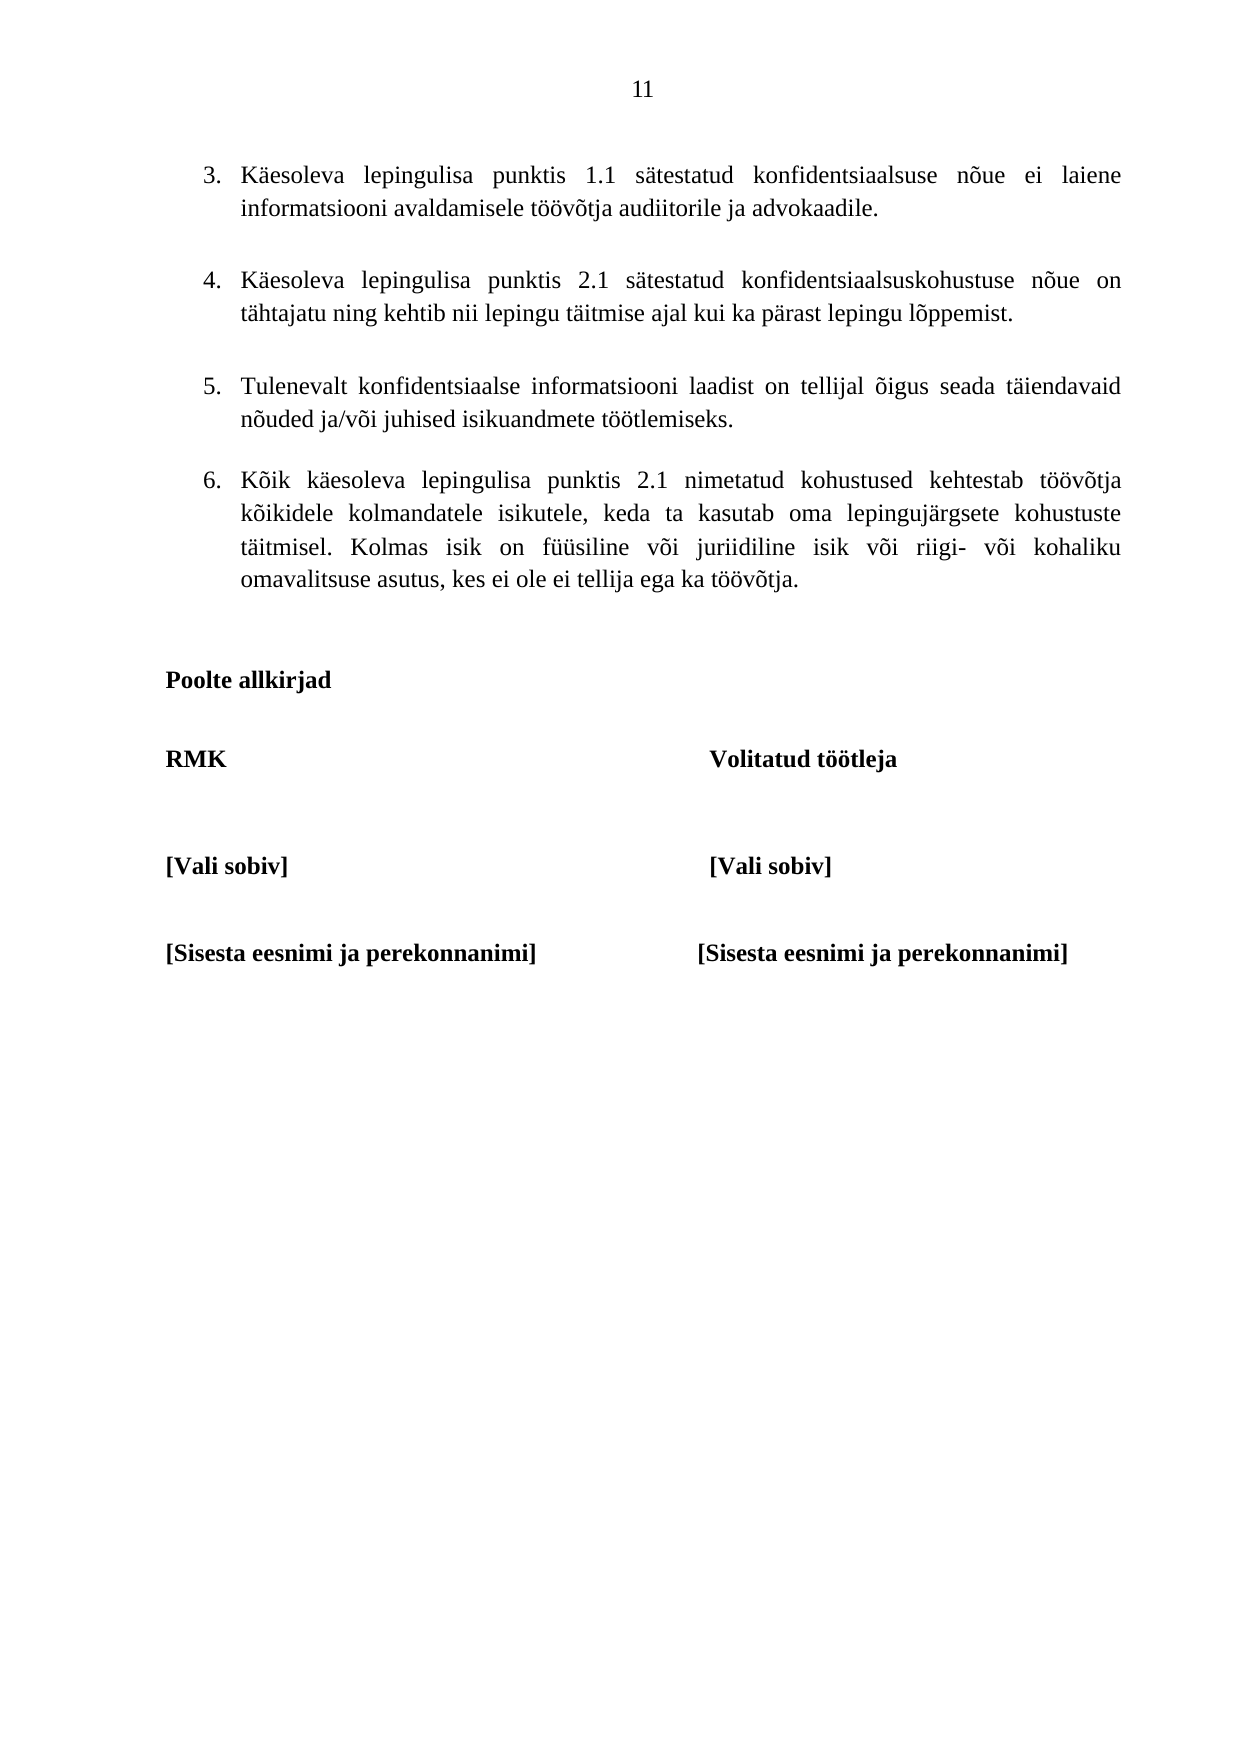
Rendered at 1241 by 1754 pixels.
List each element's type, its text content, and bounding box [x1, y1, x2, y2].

list Tulenevalt konfidentsiaalse informatsiooni laadist on tellijal õigus seada täiendavaid nõuded ja/või juhised isikuandmete töötlemiseks. [203, 371, 1122, 432]
list Kõik käesoleva lepingulisa punktis 2.1 nimetatud kohustused kehtestab töövõtja kõikidele kolmandatele isikutele, keda ta kasutab oma lepingujärgsete kohustuste täitmisel. Kolmas isik on füüsiline või juriidiline isik või riigi- või kohaliku omavalitsuse asutus, kes ei ole ei tellija ega ka töövõtja. [203, 466, 1122, 593]
list Käesoleva lepingulisa punktis 1.1 sätestatud konfidentsiaalsuse nõue ei laiene informatsiooni avaldamisele töövõtja audiitorile ja advokaadile. [203, 160, 1122, 222]
text Poolte allkirjad [165, 666, 1122, 694]
text RMK Volitatud töötleja [165, 744, 1122, 773]
list Käesoleva lepingulisa punktis 2.1 sätestatud konfidentsiaalsuskohustuse nõue on tähtajatu ning kehtib nii lepingu täitmise ajal kui ka pärast lepingu lõppemist. [203, 265, 1122, 327]
